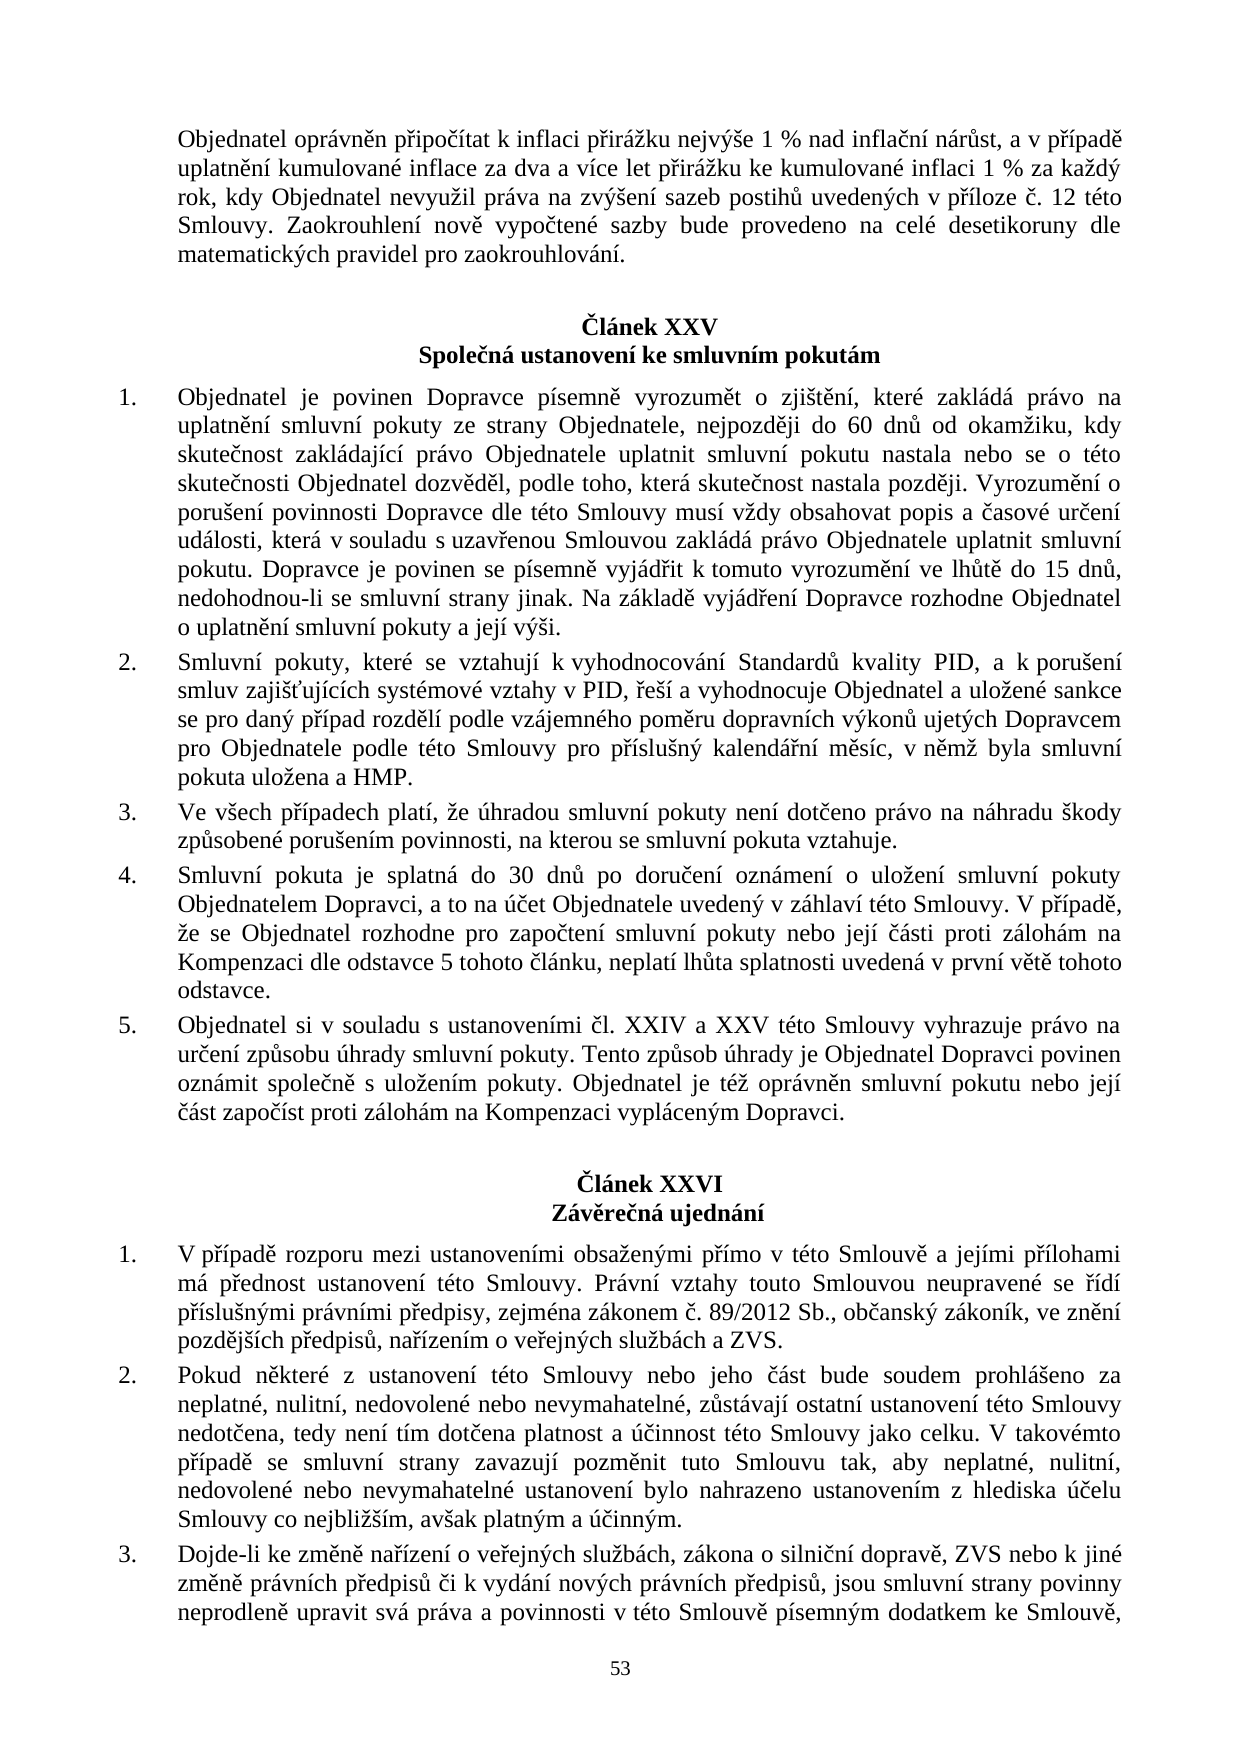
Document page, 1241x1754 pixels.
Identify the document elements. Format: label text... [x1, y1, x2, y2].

list Smluvní pokuta je splatná do 30 dnů po doručení oznámení o uložení smluvní pokuty Objednatelem Dopravci, a to na účet Objednatele uvedený v záhlaví této Smlouvy. V případě, že se Objednatel rozhodne pro započtení smluvní pokuty nebo její části proti zálohám na Kompenzaci dle odstavce 5 tohoto článku, neplatí lhůta splatnosti uvedená v první větě tohoto odstavce. [118, 860, 1122, 1004]
list Pokud některé z ustanovení této Smlouvy nebo jeho část bude soudem prohlášeno za neplatné, nulitní, nedovolené nebo nevymahatelné, zůstávají ostatní ustanovení této Smlouvy nedotčena, tedy není tím dotčena platnost a účinnost této Smlouvy jako celku. V takovémto případě se smluvní strany zavazují pozměnit tuto Smlouvu tak, aby neplatné, nulitní, nedovolené nebo nevymahatelné ustanovení bylo nahrazeno ustanovením z hlediska účelu Smlouvy co nejbližším, avšak platným a účinným. [118, 1360, 1122, 1533]
list Objednatel si v souladu s ustanoveními čl. XXIV a XXV této Smlouvy vyhrazuje právo na určení způsobu úhrady smluvní pokuty. Tento způsob úhrady je Objednatel Dopravci povinen oznámit společně s uložením pokuty. Objednatel je též oprávněn smluvní pokutu nebo její část započíst proti zálohám na Kompenzaci vypláceným Dopravci. [118, 1010, 1122, 1125]
text Závěrečná ujednání [177, 1198, 1122, 1227]
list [118, 1539, 1122, 1625]
list Smluvní pokuty, které se vztahují k vyhodnocování Standardů kvality PID, a k porušení smluv zajišťujících systémové vztahy v PID, řeší a vyhodnocuje Objednatel a uložené sankce se pro daný případ rozdělí podle vzájemného poměru dopravních výkonů ujetých Dopravcem pro Objednatele podle této Smlouvy pro příslušný kalendářní měsíc, v němž byla smluvní pokuta uložena a HMP. [118, 647, 1122, 790]
list Objednatel je povinen Dopravce písemně vyrozumět o zjištění, které zakládá právo na uplatnění smluvní pokuty ze strany Objednatele, nejpozději do 60 dnů od okamžiku, kdy skutečnost zakládající právo Objednatele uplatnit smluvní pokutu nastala nebo se o této skutečnosti Objednatel dozvěděl, podle toho, která skutečnost nastala později. Vyrozumění o porušení povinnosti Dopravce dle této Smlouvy musí vždy obsahovat popis a časové určení události, která v souladu s uzavřenou Smlouvou zakládá právo Objednatele uplatnit smluvní pokutu. Dopravce je povinen se písemně vyjádřit k tomuto vyrozumění ve lhůtě do 15 dnů, nedohodnou-li se smluvní strany jinak. Na základě vyjádření Dopravce rozhodne Objednatel o uplatnění smluvní pokuty a její výši. [118, 382, 1122, 640]
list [118, 124, 1122, 268]
text Společná ustanovení ke smluvním pokutám [140, 340, 1122, 369]
text Článek XXVI [177, 1169, 1122, 1198]
list V případě rozporu mezi ustanoveními obsaženými přímo v této Smlouvě a jejími přílohami má přednost ustanovení této Smlouvy. Právní vztahy touto Smlouvou neupravené se řídí příslušnými právními předpisy, zejména zákonem č. 89/2012 Sb., občanský zákoník, ve znění pozdějších předpisů, nařízením o veřejných službách a ZVS. [118, 1239, 1122, 1354]
list Ve všech případech platí, že úhradou smluvní pokuty není dotčeno právo na náhradu škody způsobené porušením povinnosti, na kterou se smluvní pokuta vztahuje. [118, 797, 1122, 854]
text Článek XXV [177, 312, 1122, 340]
